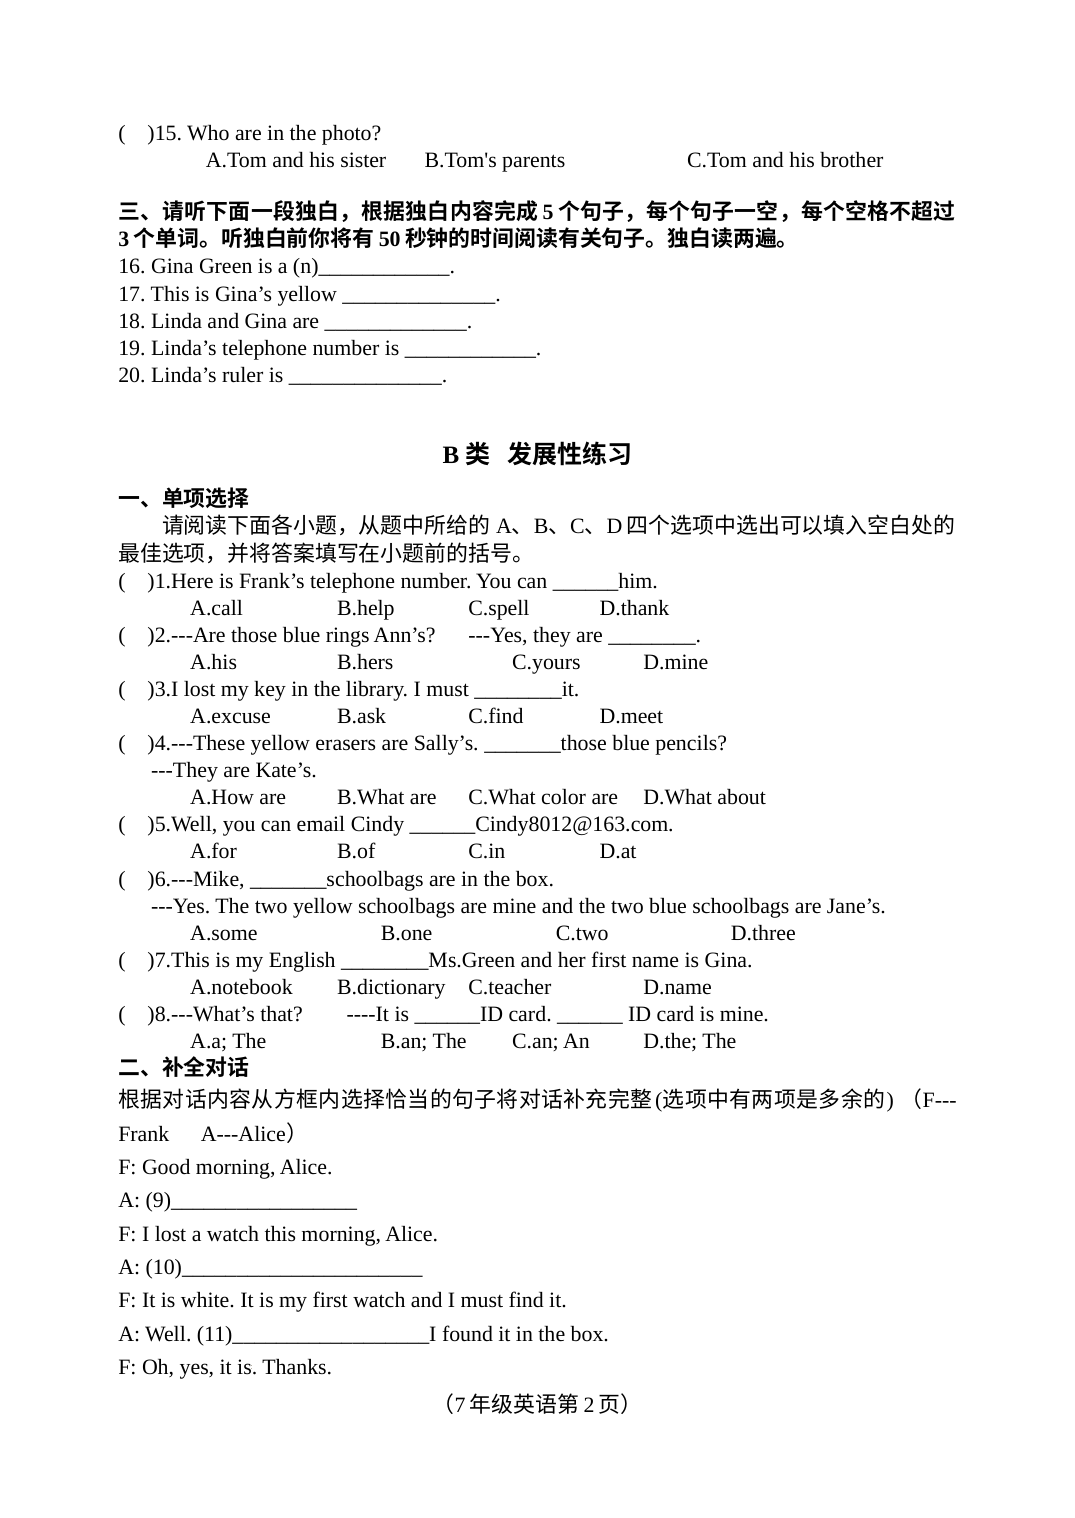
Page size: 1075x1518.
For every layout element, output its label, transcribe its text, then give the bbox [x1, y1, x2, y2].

text A.a; The B.an; The C.an; An D.the; The [118, 1027, 957, 1054]
text F: It is white. It is my first watch and I must find it. [118, 1281, 957, 1314]
text ( )7.This is my English ________Ms.Green and her first name is Gina. [118, 946, 957, 973]
text ( )6.---Mike, _______schoolbags are in the box. [118, 864, 957, 891]
text ( )15. Who are in the photo? [118, 119, 957, 146]
text A: Well. (11)__________________I found it in the box. [118, 1314, 957, 1348]
text ---They are Kate’s. [118, 756, 957, 783]
text A.Tom and his sister B.Tom's parents C.Tom and his brother [162, 146, 957, 173]
text ( )5.Well, you can email Cindy ______Cindy8012@163.com. [118, 810, 957, 837]
text ( )1.Here is Frank’s telephone number. You can ______him. [118, 566, 957, 593]
text A.How are B.What are C.What color are D.What about [118, 783, 957, 810]
text A.call B.help C.spell D.thank [118, 593, 957, 621]
text 20. Linda’s ruler is ______________. [118, 361, 957, 388]
text A.notebook B.dictionary C.teacher D.name [118, 973, 957, 1000]
text 一、单项选择 [118, 485, 957, 512]
text ( )2.---Are those blue rings Ann’s? ---Yes, they are ________. [118, 621, 957, 648]
text ( )3.I lost my key in the library. I must ________it. [118, 675, 957, 702]
text A.some B.one C.two D.three [118, 918, 957, 946]
text 19. Linda’s telephone number is ____________. [118, 333, 957, 361]
text A.for B.of C.in D.at [118, 837, 957, 864]
text ( )8.---What’s that? ----It is ______ID card. ______ ID card is mine. [118, 1000, 957, 1027]
text 三、请听下面一段独白，根据独白内容完成5个句子，每个句子一空，每个空格不超过3个单词。听独白前你将有50秒钟的时间阅读有关句子。独白读两遍。 [118, 198, 957, 252]
text 18. Linda and Gina are _____________. [118, 306, 957, 333]
text F: Good morning, Alice. [118, 1148, 957, 1181]
text F: Oh, yes, it is. Thanks. [118, 1348, 957, 1381]
text A.excuse B.ask C.find D.meet [118, 702, 957, 729]
text 请阅读下面各小题，从题中所给的A、B、C、D四个选项中选出可以填入空白处的最佳选项，并将答案填写在小题前的括号。 [118, 512, 957, 566]
text B 类 发展性练习 [118, 420, 957, 485]
text A.his B.hers C.yours D.mine [118, 648, 957, 675]
text A: (10)______________________ [118, 1248, 957, 1281]
text 16. Gina Green is a (n)____________. [118, 252, 957, 279]
text 二、补全对话 [118, 1054, 957, 1081]
text F: I lost a watch this morning, Alice. [118, 1214, 957, 1248]
text A: (9)_________________ [118, 1181, 957, 1214]
text 17. This is Gina’s yellow ______________. [118, 279, 957, 306]
text 根据对话内容从方框内选择恰当的句子将对话补充完整(选项中有两项是多余的) （F---Frank A---Alice） [118, 1081, 957, 1148]
text ( )4.---These yellow erasers are Sally’s. _______those blue pencils? [118, 729, 957, 756]
text ---Yes. The two yellow schoolbags are mine and the two blue schoolbags are Jane’s. [118, 891, 957, 918]
